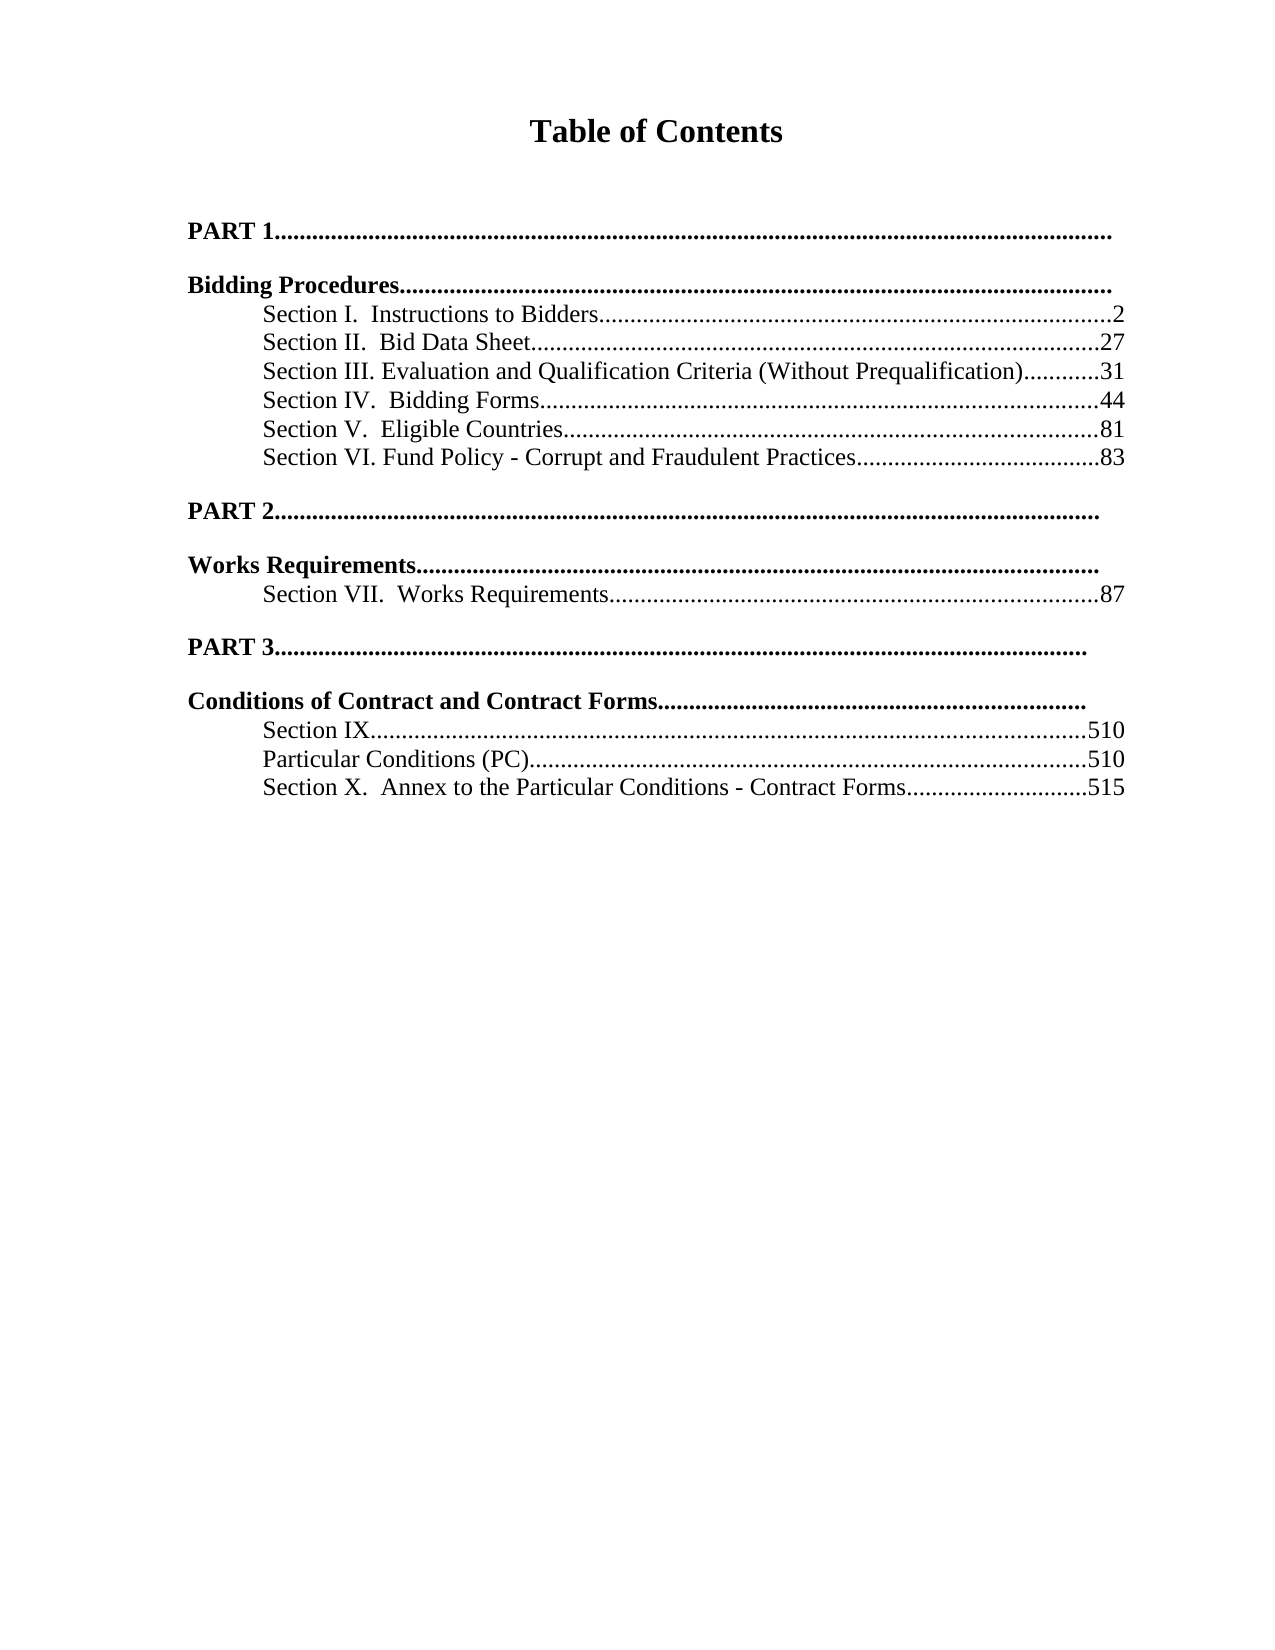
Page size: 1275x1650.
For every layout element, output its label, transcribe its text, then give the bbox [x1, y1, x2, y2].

text Section IV. Bidding Forms 44 [262, 385, 1125, 414]
text Section III. Evaluation and Qualification Criteria (Without Prequalification) 31 [262, 356, 1125, 385]
text Conditions of Contract and Contract Forms 412 [187, 686, 1050, 715]
text Section II. Bid Data Sheet 27 [262, 327, 1125, 356]
text PART 3 412 [187, 632, 1050, 661]
text Section VI. Fund Policy - Corrupt and Fraudulent Practices 83 [262, 442, 1125, 471]
text PART 2 85 [187, 496, 1050, 525]
text Bidding Procedures 1 [187, 270, 1050, 299]
text Particular Conditions (PC) 510 [262, 744, 1125, 772]
text Section VII. Works Requirements 87 [262, 579, 1125, 607]
text Section I. Instructions to Bidders 2 [262, 299, 1125, 327]
text Section X. Annex to the Particular Conditions - Contract Forms 515 [262, 772, 1125, 801]
text Section IX. 510 [262, 715, 1125, 744]
subtitle Table of Contents [187, 112, 1125, 150]
text PART 1 1 [187, 216, 1050, 245]
text Section V. Eligible Countries 81 [262, 414, 1125, 442]
text Works Requirements 85 [187, 550, 1050, 579]
